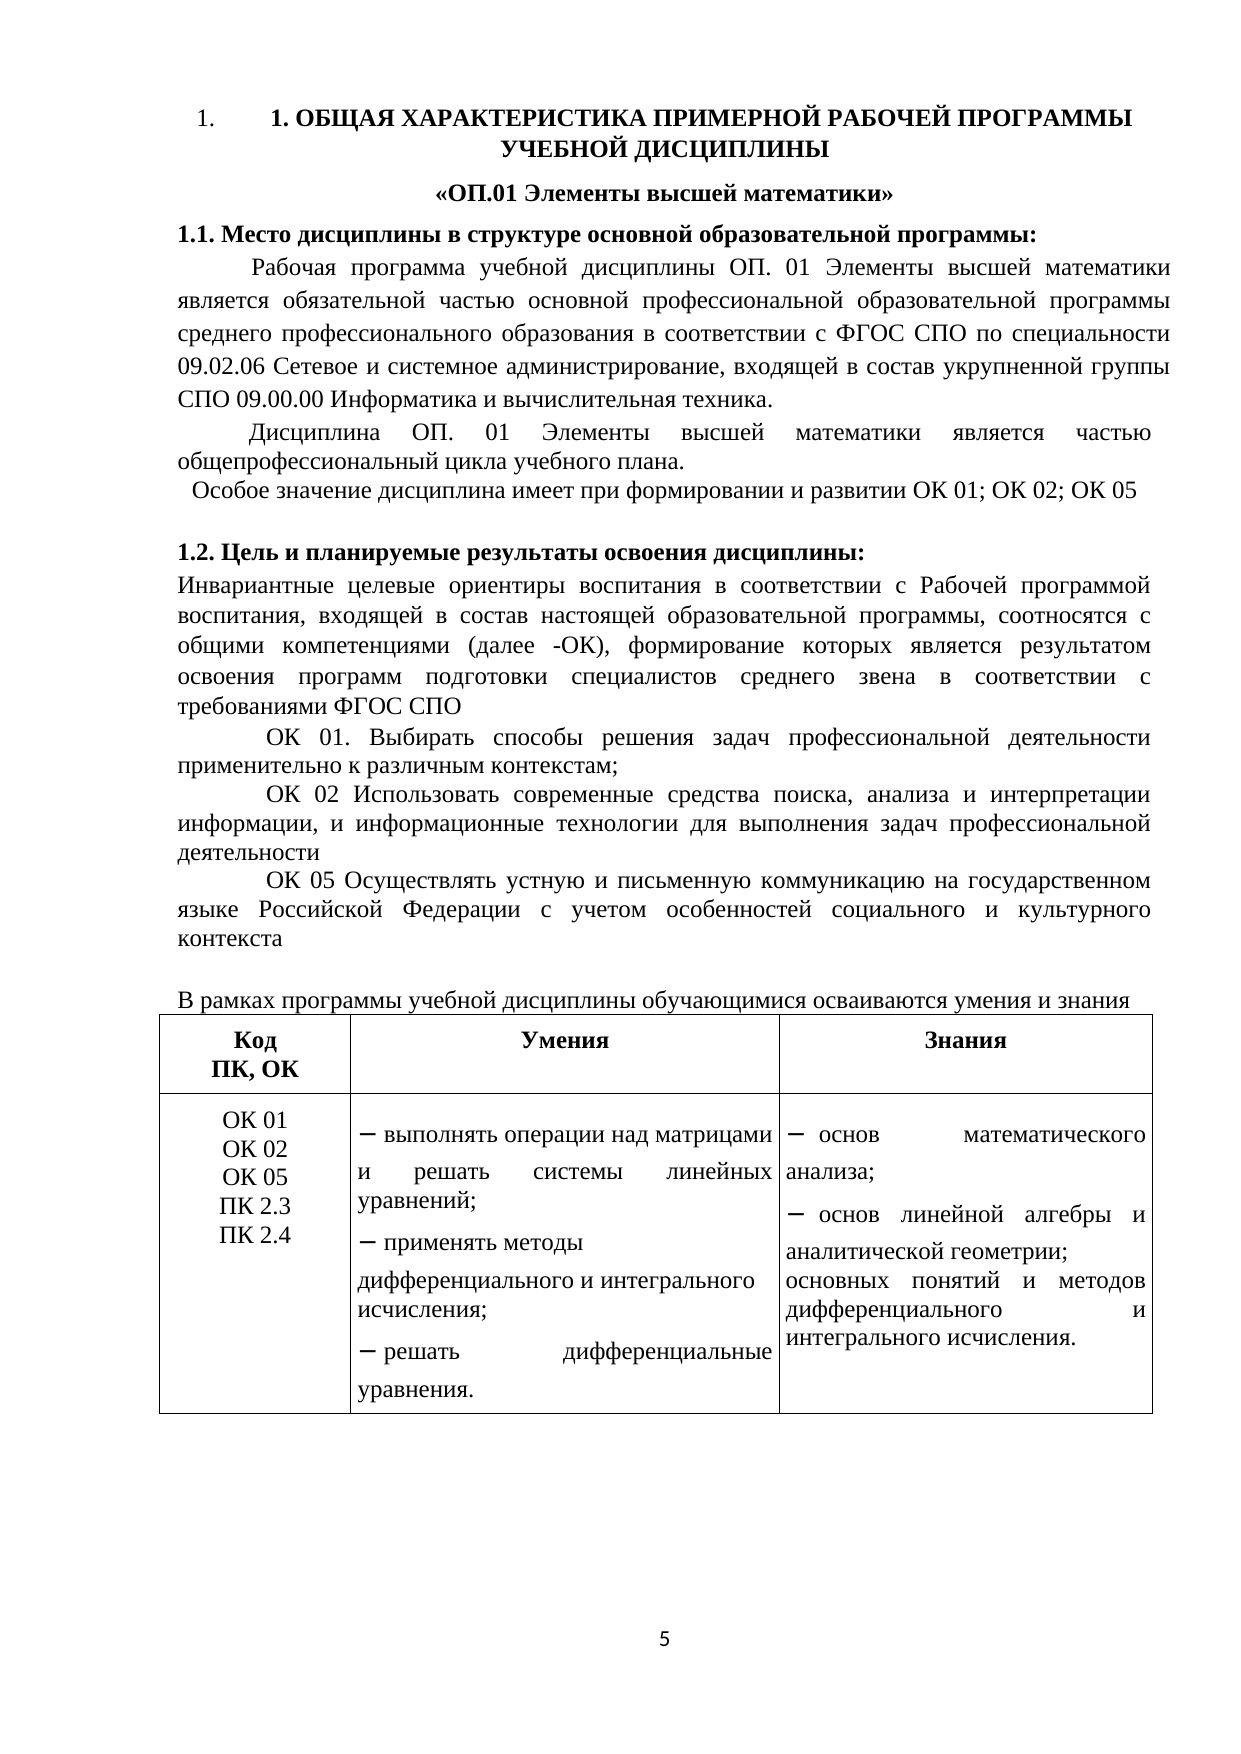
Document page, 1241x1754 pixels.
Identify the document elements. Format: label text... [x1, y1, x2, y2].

text ОК 01. Выбирать способы решения задач профессиональной деятельности применительно к различным контекстам; [177, 722, 1152, 779]
text Особое значение дисциплина имеет при формировании и развитии ОК 01; ОК 02; ОК 05 [177, 475, 1152, 504]
list 1. ОБЩАЯ ХАРАКТЕРИСТИКА ПРИМЕРНОЙ РАБОЧЕЙ ПРОГРАММЫ УЧЕБНОЙ ДИСЦИПЛИНЫ [177, 103, 1152, 163]
text 1.2. Цель и планируемые результаты освоения дисциплины: [177, 537, 1152, 565]
table_cell выполнять операции над матрицами и решать системы линейных уравнений; применять методы дифференциального и интегрального исчисления; решать дифференциальные уравнения. [351, 1094, 779, 1413]
table_cell основ математического анализа; основ линейной алгебры и аналитической геометрии; основных понятий и методов дифференциального и интегрального исчисления. [780, 1094, 1152, 1413]
text Инвариантные целевые ориентиры воспитания в соответствии с Рабочей программой воспитания, входящей в состав настоящей образовательной программы, соотносятся с общими компетенциями (далее -ОК), формирование которых является результатом освоения программ подготовки специалистов среднего звена в соответствии с требованиями ФГОС СПО [177, 570, 1152, 720]
table_header Знания [780, 1015, 1152, 1093]
text ОК 02 Использовать современные средства поиска, анализа и интерпретации информации, и информационные технологии для выполнения задач профессиональной деятельности [177, 779, 1152, 866]
text ОК 05 Осуществлять устную и письменную коммуникацию на государственном языке Российской Федерации с учетом особенностей социального и культурного контекста [177, 866, 1152, 952]
table_header Код ПК, ОК [160, 1015, 350, 1093]
table_cell ОК 01 ОК 02 ОК 05 ПК 2.3 ПК 2.4 [160, 1094, 350, 1413]
text «ОП.01 Элементы высшей математики» [177, 178, 1152, 207]
table_header Умения [351, 1015, 779, 1093]
text В рамках программы учебной дисциплины обучающимися осваиваются умения и знания [177, 985, 1152, 1013]
text 1.1. Место дисциплины в структуре основной образовательной программы: [177, 219, 1152, 248]
text Рабочая программа учебной дисциплины ОП. 01 Элементы высшей математики является обязательной частью основной профессиональной образовательной программы среднего профессионального образования в соответствии с ФГОС СПО по специальности 09.02.06 Сетевое и системное администрирование, входящей в состав укрупненной группы СПО 09.00.00 Информатика и вычислительная техника. [177, 252, 1171, 413]
text Дисциплина ОП. 01 Элементы высшей математики является частью общепрофессиональный цикла учебного плана. [177, 417, 1152, 475]
